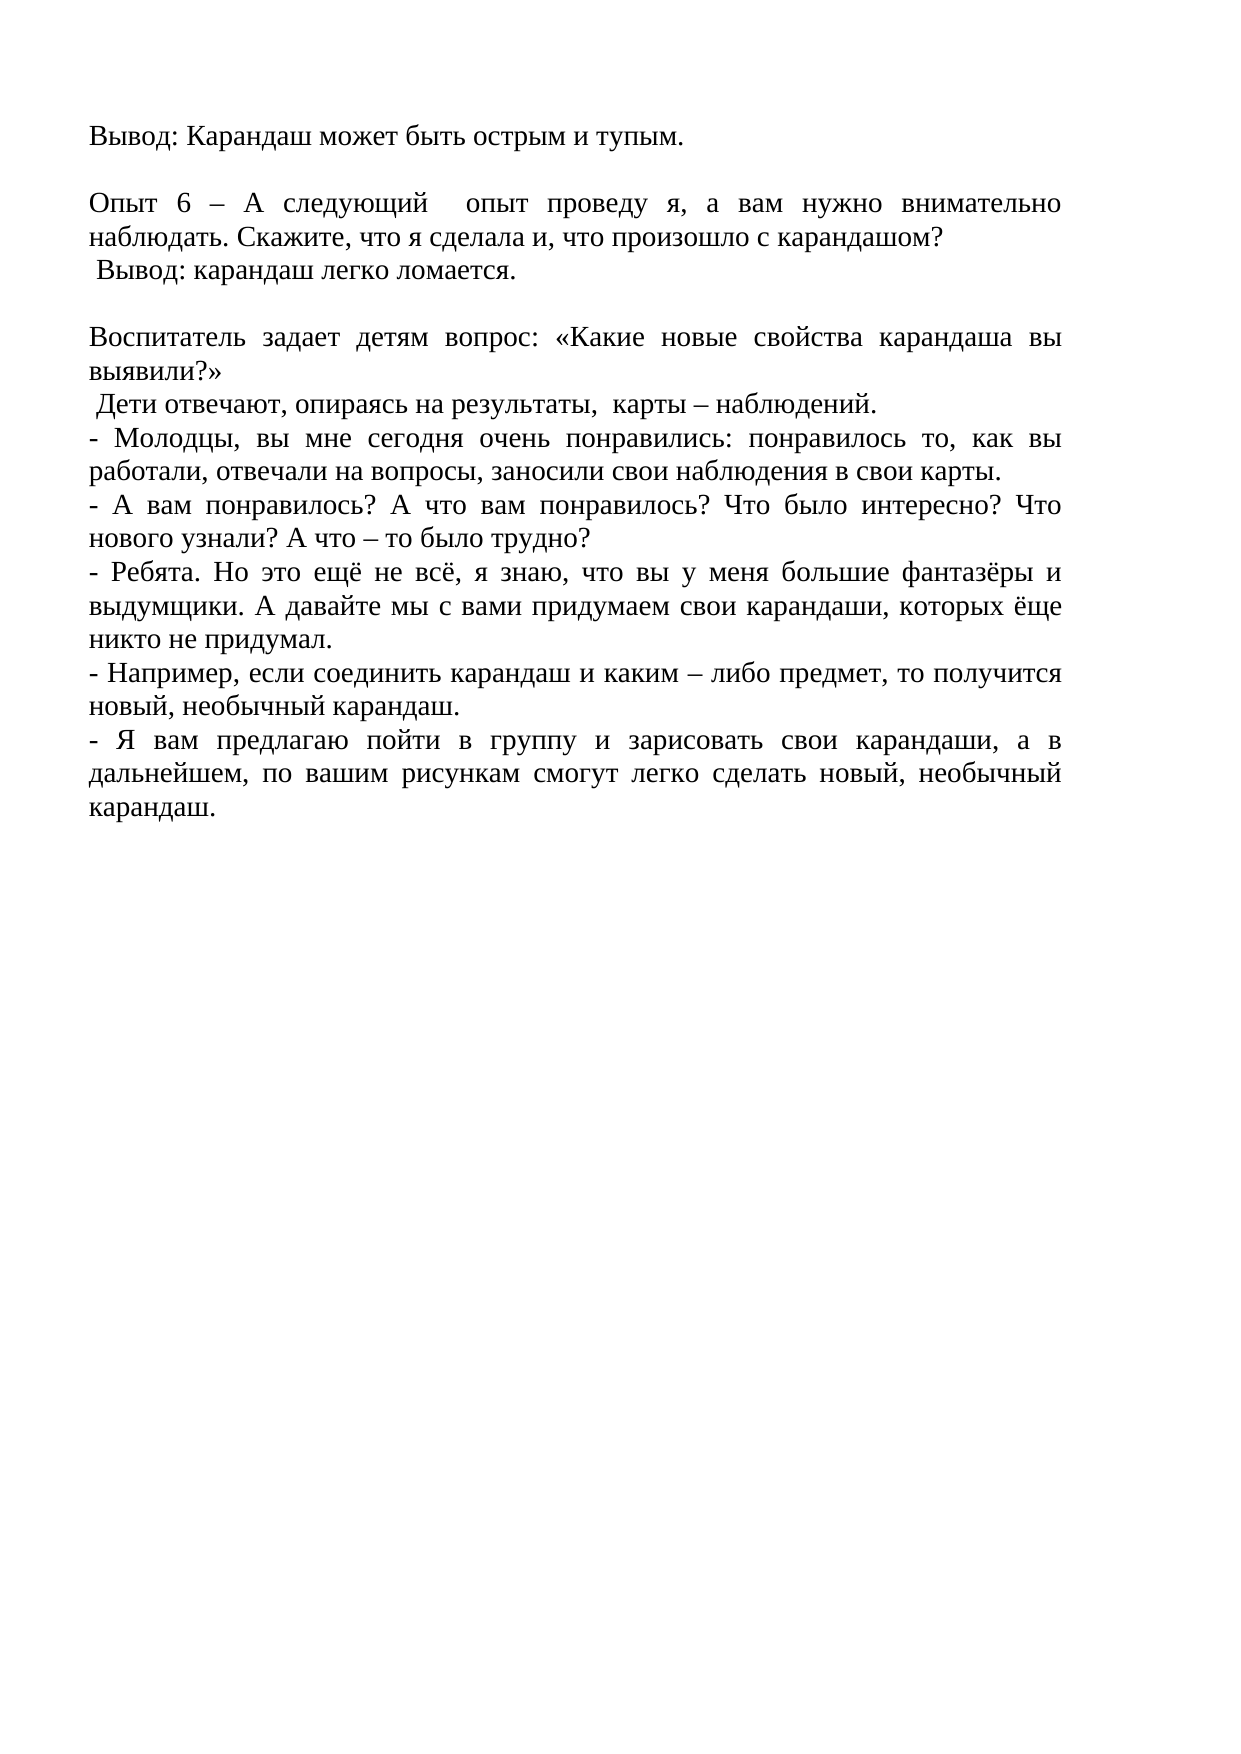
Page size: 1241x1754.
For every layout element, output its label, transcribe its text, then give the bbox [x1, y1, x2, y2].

text Вывод: Карандаш может быть острым и тупым. [88, 118, 1063, 152]
text Дети отвечают, опираясь на результаты, карты – наблюдений. [88, 386, 1063, 420]
text Опыт 6 – А следующий опыт проведу я, а вам нужно внимательно наблюдать. Скажите, что я сделала и, что произошло с карандашом? [88, 185, 1063, 252]
text - Ребята. Но это ещё не всё, я знаю, что вы у меня большие фантазёры и выдумщики. А давайте мы с вами придумаем свои карандаши, которых ёще никто не придумал. [88, 554, 1063, 655]
text Воспитатель задает детям вопрос: «Какие новые свойства карандаша вы выявили?» [88, 319, 1063, 386]
text - А вам понравилось? А что вам понравилось? Что было интересно? Что нового узнали? А что – то было трудно? [88, 487, 1063, 554]
text - Молодцы, вы мне сегодня очень понравились: понравилось то, как вы работали, отвечали на вопросы, заносили свои наблюдения в свои карты. [88, 420, 1063, 487]
text Вывод: карандаш легко ломается. [88, 252, 1063, 286]
text - Например, если соединить карандаш и каким – либо предмет, то получится новый, необычный карандаш. [88, 655, 1063, 722]
text - Я вам предлагаю пойти в группу и зарисовать свои карандаши, а в дальнейшем, по вашим рисункам смогут легко сделать новый, необычный карандаш. [88, 722, 1063, 822]
